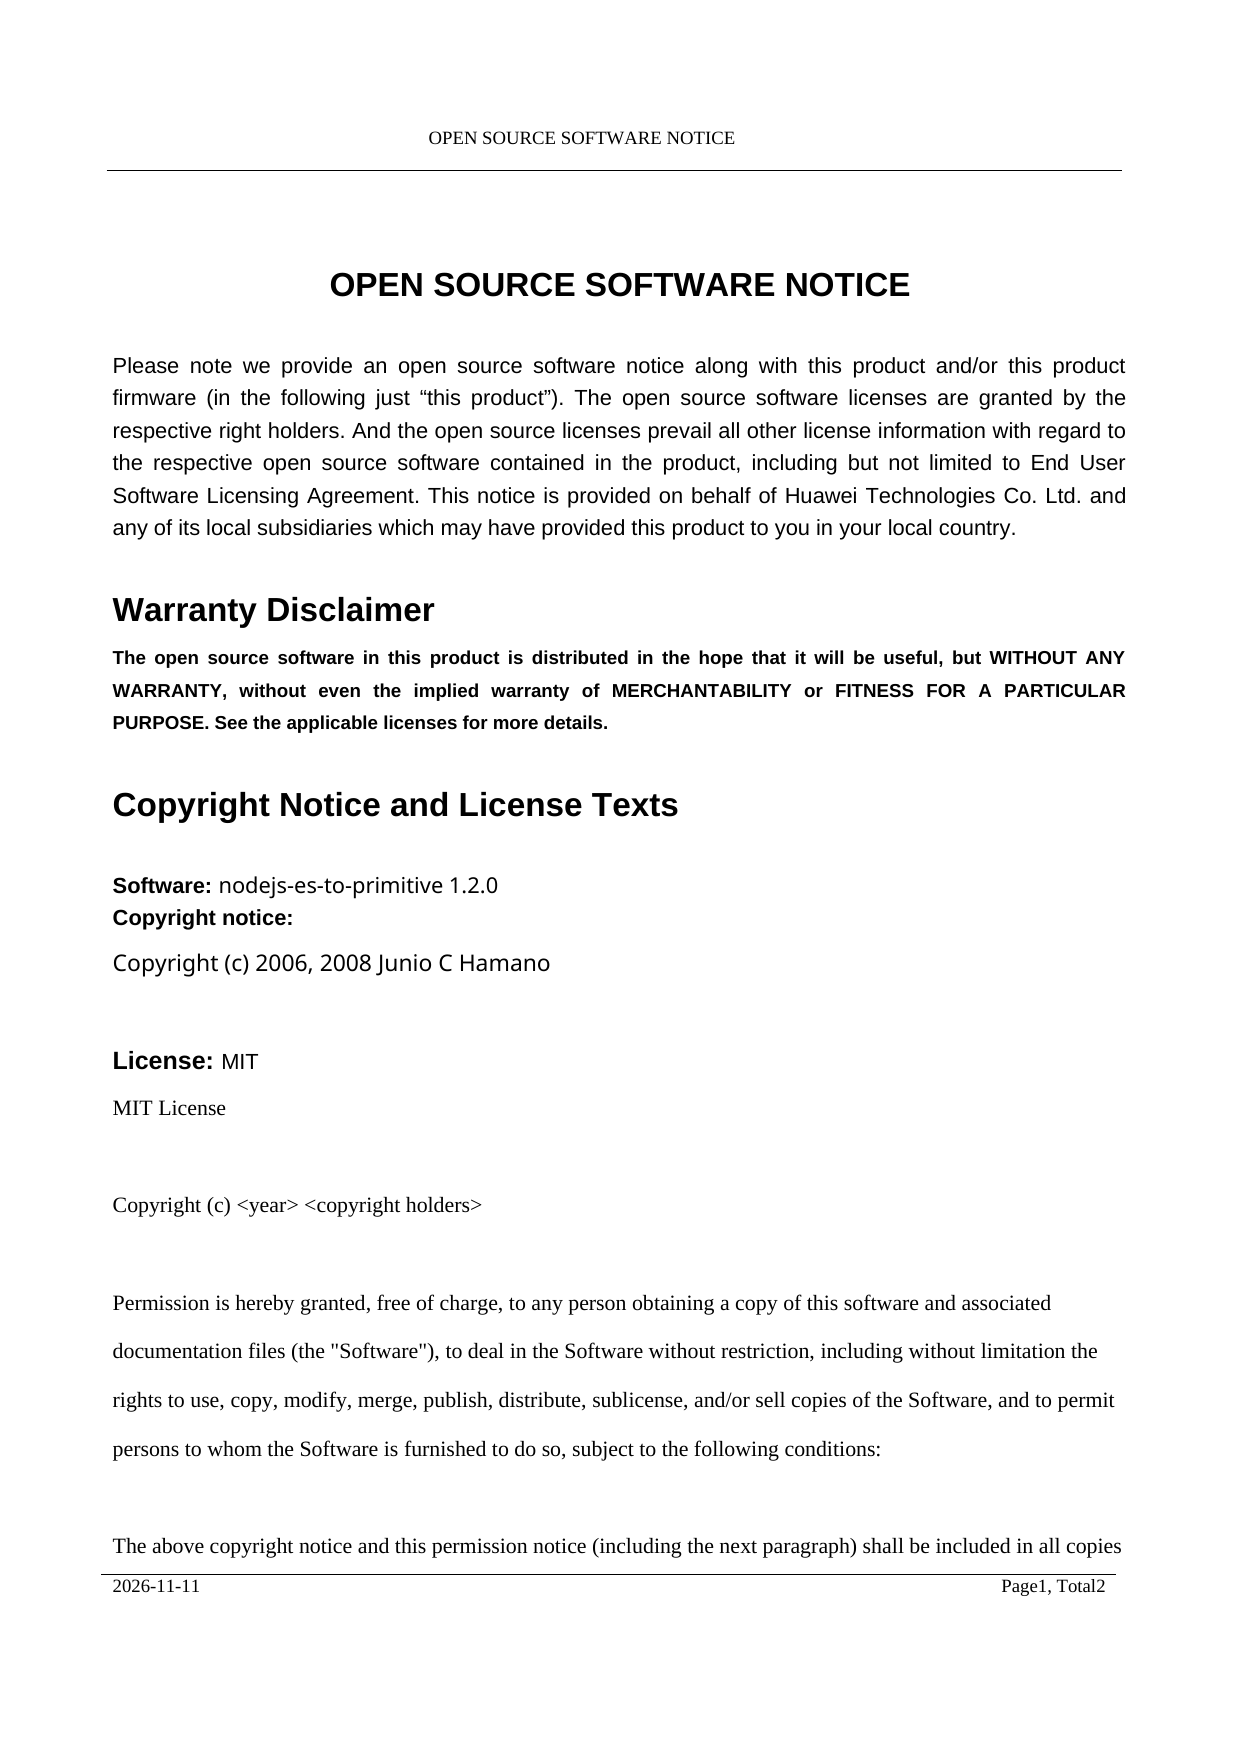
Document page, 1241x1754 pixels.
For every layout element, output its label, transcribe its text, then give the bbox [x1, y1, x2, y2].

text Copyright notice: [112, 901, 1128, 934]
text Software: nodejs-es-to-primitive 1.2.0 [112, 869, 1128, 901]
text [112, 1091, 1128, 1562]
text OPEN SOURCE SOFTWARE NOTICE [112, 251, 1128, 316]
text Copyright Notice and License Texts [112, 771, 1128, 836]
text Warranty Disclaimer [112, 576, 1128, 641]
text License: MIT [112, 1044, 1128, 1077]
text The open source software in this product is distributed in the hope that it will be useful, but WITHOUT ANY WARRANTY, without even the implied warranty of MERCHANTABILITY or FITNESS FOR A PARTICULAR PURPOSE. See the applicable licenses for more details. [112, 641, 1128, 739]
text Copyright (c) 2006, 2008 Junio C Hamano [112, 947, 1128, 1028]
text Please note we provide an open source software notice along with this product and/or this product firmware (in the following just “this product”). The open source software licenses are granted by the respective right holders. And the open source licenses prevail all other license information with regard to the respective open source software contained in the product, including but not limited to End User Software Licensing Agreement. This notice is provided on behalf of Huawei Technologies Co. Ltd. and any of its local subsidiaries which may have provided this product to you in your local country. [112, 349, 1128, 544]
